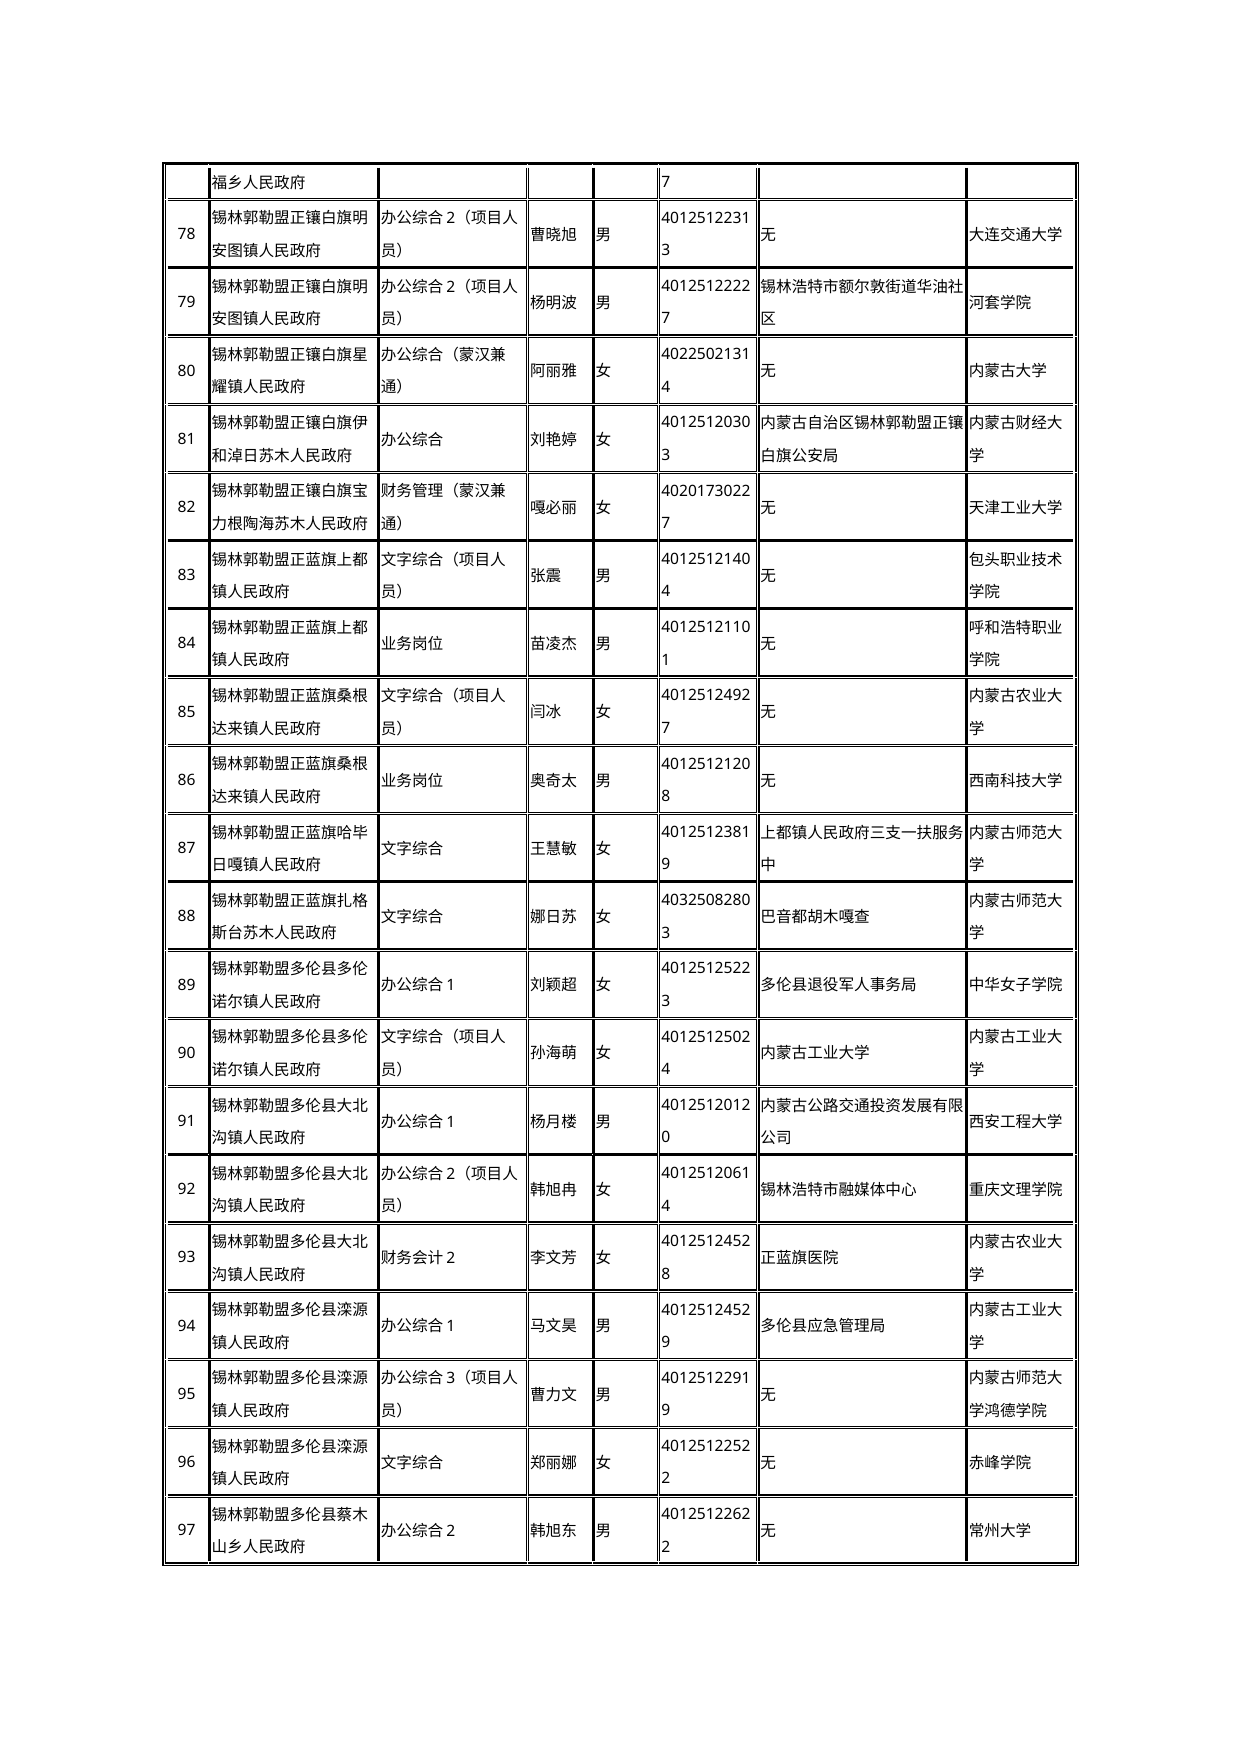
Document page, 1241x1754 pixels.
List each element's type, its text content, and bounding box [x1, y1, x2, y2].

table_cell 40125121208 [660, 747, 756, 812]
table_cell 40125121101 [660, 610, 756, 675]
table_cell 天津工业大学 [966, 471, 1077, 539]
table_cell 曹晓旭 [529, 201, 592, 266]
table_cell 95 [164, 1358, 209, 1426]
table_cell 锡林郭勒盟正蓝旗桑根达来镇人民政府 [211, 747, 377, 812]
table_cell 文字综合（项目人员） [380, 679, 526, 743]
table_cell 无 [760, 1429, 965, 1494]
table_cell 内蒙古农业大学 [968, 675, 1076, 743]
table_cell 40125122622 [659, 1494, 758, 1562]
table_cell 女 [595, 952, 657, 1016]
table_cell 内蒙古财经大学 [968, 403, 1076, 471]
table_cell 锡林郭勒盟多伦县多伦诺尔镇人民政府 [211, 952, 377, 1016]
table_cell 锡林郭勒盟正蓝旗上都镇人民政府 [211, 542, 377, 607]
table_cell 女 [595, 406, 657, 471]
table_cell 锡林郭勒盟多伦县蔡木山乡人民政府 [209, 1498, 378, 1562]
table_cell 锡林郭勒盟正镶白旗宝力根陶海苏木人民政府 [211, 474, 377, 539]
table_cell 杨明波 [529, 269, 592, 334]
table_cell 业务岗位 [380, 747, 526, 812]
table_cell 锡林郭勒盟正蓝旗扎格斯台苏木人民政府 [211, 883, 377, 948]
table_cell 包头职业技术学院 [968, 539, 1075, 607]
table_cell 79 [166, 266, 208, 334]
table_cell 业务岗位 [380, 610, 526, 675]
table_cell 内蒙古工业大学 [968, 1016, 1076, 1085]
table_cell 文字综合（项目人员） [380, 542, 526, 607]
table_cell 娜日苏 [529, 883, 592, 948]
table_cell 锡林郭勒盟正蓝旗哈毕日嘎镇人民政府 [211, 815, 377, 880]
table_cell 财务管理 [378, 165, 527, 198]
table_cell 办公综合2（项目人员） [380, 269, 526, 334]
table_cell 文字综合 [380, 1429, 526, 1494]
table_cell 男 [595, 1361, 657, 1426]
table_cell 多伦县应急管理局 [760, 1293, 965, 1358]
table_cell 40225021314 [660, 338, 756, 402]
table_cell 呼和浩特职业学院 [968, 607, 1075, 675]
table_cell 巴音都胡木嘎查 [760, 883, 965, 948]
table_cell 女 [595, 1225, 657, 1289]
table_cell 上都镇人民政府三支一扶服务中 [760, 815, 965, 880]
table_cell 91 [164, 1085, 209, 1153]
table_cell 男 [595, 1088, 657, 1153]
table_cell 重庆文理学院 [968, 1153, 1077, 1221]
table_cell 40125124528 [660, 1225, 756, 1289]
table_cell 常州大学 [966, 1494, 1076, 1562]
table_cell 杨月楼 [529, 1088, 592, 1153]
table_cell 86 [166, 744, 208, 812]
table_cell 男 [595, 747, 657, 812]
table_cell 文字综合 [380, 815, 526, 880]
table_cell 90 [166, 1016, 208, 1085]
table_cell 女 [595, 883, 657, 948]
table_cell 40125123819 [660, 815, 756, 880]
table_cell 锡林郭勒盟多伦县多伦诺尔镇人民政府 [211, 1020, 377, 1085]
table_cell 88 [166, 880, 208, 948]
table_cell 马文昊 [529, 1293, 592, 1358]
table_cell 97 [166, 1494, 209, 1562]
table_cell 无 [760, 474, 965, 539]
table_cell 内蒙古农业大学 [968, 1221, 1076, 1289]
table_cell 男 [595, 201, 657, 266]
table_cell 40325082803 [660, 883, 756, 948]
table_cell 正蓝旗医院 [760, 1225, 965, 1289]
table_cell 锡林郭勒盟正蓝旗桑根达来镇人民政府 [211, 679, 377, 743]
table_cell 女 [595, 679, 657, 743]
table_cell 郑丽娜 [529, 1429, 592, 1494]
table_cell 92 [164, 1153, 208, 1221]
table_cell 女 [595, 815, 657, 880]
table_cell 40125122919 [660, 1361, 756, 1426]
table_cell 办公综合1 [380, 1088, 526, 1153]
table_cell 94 [166, 1289, 208, 1358]
table_cell 阿丽雅 [529, 338, 592, 402]
table_cell 锡林郭勒盟多伦县大北沟镇人民政府 [211, 1088, 377, 1153]
table_cell 40125124529 [660, 1293, 756, 1358]
table_cell 内蒙古大学 [968, 334, 1076, 402]
table_cell 无 [760, 338, 965, 402]
table_cell 嘎必丽 [529, 474, 592, 539]
table_cell 无 [760, 1361, 965, 1426]
table_cell 大连交通大学 [966, 198, 1077, 266]
table_cell 40125121404 [660, 542, 756, 607]
table_cell 锡林郭勒盟正镶白旗明安图镇人民政府 [211, 269, 377, 334]
table_cell 40125120614 [660, 1156, 756, 1221]
table_cell 40125125223 [660, 952, 756, 1016]
table_cell 93 [166, 1221, 208, 1289]
table_cell 80 [166, 334, 208, 402]
table_cell 女 [595, 474, 657, 539]
table_cell 锡林郭勒盟多伦县滦源镇人民政府 [211, 1293, 377, 1358]
table_cell 40125122227 [660, 269, 756, 334]
table_cell 山西大同大学 [966, 165, 1075, 198]
table_cell 89 [166, 948, 208, 1016]
table_cell 无 [760, 679, 965, 743]
table_cell 无 [760, 542, 965, 607]
table_cell 男 [595, 269, 657, 334]
table_cell 内蒙古自治区锡林郭勒盟正镶白旗公安局 [760, 406, 965, 471]
table_cell 文字综合 [380, 883, 526, 948]
table_cell 刘艳婷 [529, 406, 592, 471]
table_cell 内蒙古工业大学 [760, 1020, 965, 1085]
table_cell 苗凌杰 [529, 610, 592, 675]
table_cell 无 [760, 610, 965, 675]
table_cell 西南科技大学 [968, 744, 1076, 812]
table_cell 张震 [529, 542, 592, 607]
table_cell 40125122522 [660, 1429, 756, 1494]
table_cell 王慧敏 [529, 815, 592, 880]
table_cell 李文芳 [529, 1225, 592, 1289]
table_cell 40125122107 [659, 164, 758, 198]
table_cell 87 [164, 812, 209, 880]
table_cell 财务管理（蒙汉兼通） [380, 474, 526, 539]
table_cell 锡林郭勒盟正蓝旗上都镇人民政府 [211, 610, 377, 675]
table_cell 办公综合3（项目人员） [380, 1361, 526, 1426]
table_cell 韩旭东 [528, 1498, 593, 1562]
table_cell 锡林浩特市融媒体中心 [760, 1156, 965, 1221]
table_cell 赤峰学院 [966, 1426, 1077, 1494]
table_cell 中华女子学院 [968, 948, 1076, 1016]
table_cell 男 [593, 1498, 659, 1562]
table_cell 82 [164, 471, 209, 539]
table_cell 男 [595, 1293, 657, 1358]
table_cell 无 [760, 201, 965, 266]
table_cell 锡林郭勒盟正镶白旗星耀镇人民政府 [211, 338, 377, 402]
table_cell 85 [166, 675, 208, 743]
table_cell 办公综合1 [380, 952, 526, 1016]
table_cell 内蒙古公路交通投资发展有限公司 [760, 1088, 965, 1153]
table_cell 96 [164, 1426, 209, 1494]
table_cell 男 [595, 542, 657, 607]
table_cell 办公综合1 [380, 1293, 526, 1358]
table_cell 无 [760, 747, 965, 812]
table_cell 办公综合2（项目人员） [380, 201, 526, 266]
table_cell 河套学院 [968, 266, 1075, 334]
table_cell 西安工程大学 [966, 1085, 1077, 1153]
table_cell 81 [166, 403, 208, 471]
table_cell 女 [595, 1020, 657, 1085]
table_cell 锡林郭勒盟正镶白旗明安图镇人民政府 [211, 201, 377, 266]
table_cell 韩旭冉 [529, 1156, 592, 1221]
table_cell 40125122313 [660, 201, 756, 266]
table_cell 锡林郭勒盟多伦县滦源镇人民政府 [211, 1361, 377, 1426]
table_cell 女 [595, 338, 657, 402]
table_cell 男 [593, 165, 659, 198]
table_cell 锡林浩特市额尔敦街道华油社区 [760, 269, 965, 334]
table_cell 40125120120 [660, 1088, 756, 1153]
table_cell 办公综合（蒙汉兼通） [380, 338, 526, 402]
table_cell 文字综合（项目人员） [380, 1020, 526, 1085]
table_cell 女 [595, 1429, 657, 1494]
table_cell 77 [166, 164, 209, 198]
table_cell 锡林郭勒盟多伦县大北沟镇人民政府 [211, 1225, 377, 1289]
table_cell 锡林郭勒盟正镶白旗伊和淖日苏木人民政府 [211, 406, 377, 471]
table_cell 内蒙古工业大学 [968, 1289, 1076, 1358]
table_cell 办公综合2（项目人员） [380, 1156, 526, 1221]
table_cell 锡林郭勒盟太仆寺旗幸福乡人民政府 [209, 165, 378, 198]
table_cell 曹力文 [529, 1361, 592, 1426]
table_cell 84 [166, 607, 208, 675]
table_cell 40125120303 [660, 406, 756, 471]
table_cell 李钦勇 [528, 164, 593, 198]
table_cell 奥奇太 [529, 747, 592, 812]
table_cell 内蒙古师范大学鸿德学院 [966, 1358, 1077, 1426]
table_cell 83 [166, 539, 208, 607]
table_cell 内蒙古师范大学 [966, 812, 1077, 880]
table_cell 40201730227 [660, 474, 756, 539]
table_cell 女 [595, 1156, 657, 1221]
table_cell 锡林郭勒盟多伦县滦源镇人民政府 [211, 1429, 377, 1494]
table_cell 孙海萌 [529, 1020, 592, 1085]
table_cell 多伦县退役军人事务局 [760, 952, 965, 1016]
table_cell 刘颖超 [529, 952, 592, 1016]
table_cell 闫冰 [529, 679, 592, 743]
table_cell 锡林郭勒盟多伦县大北沟镇人民政府 [211, 1156, 377, 1221]
table_cell 78 [164, 198, 209, 266]
table_cell 锡林郭勒盟公路管理局 [758, 165, 966, 198]
table_cell 办公综合2 [378, 1498, 527, 1562]
table_cell 内蒙古师范大学 [968, 880, 1075, 948]
table_cell 财务会计2 [380, 1225, 526, 1289]
table_cell 男 [595, 610, 657, 675]
table_cell 无 [758, 1498, 966, 1562]
table_cell 40125125024 [660, 1020, 756, 1085]
table_cell 40125124927 [660, 679, 756, 743]
table_cell 办公综合 [380, 406, 526, 471]
